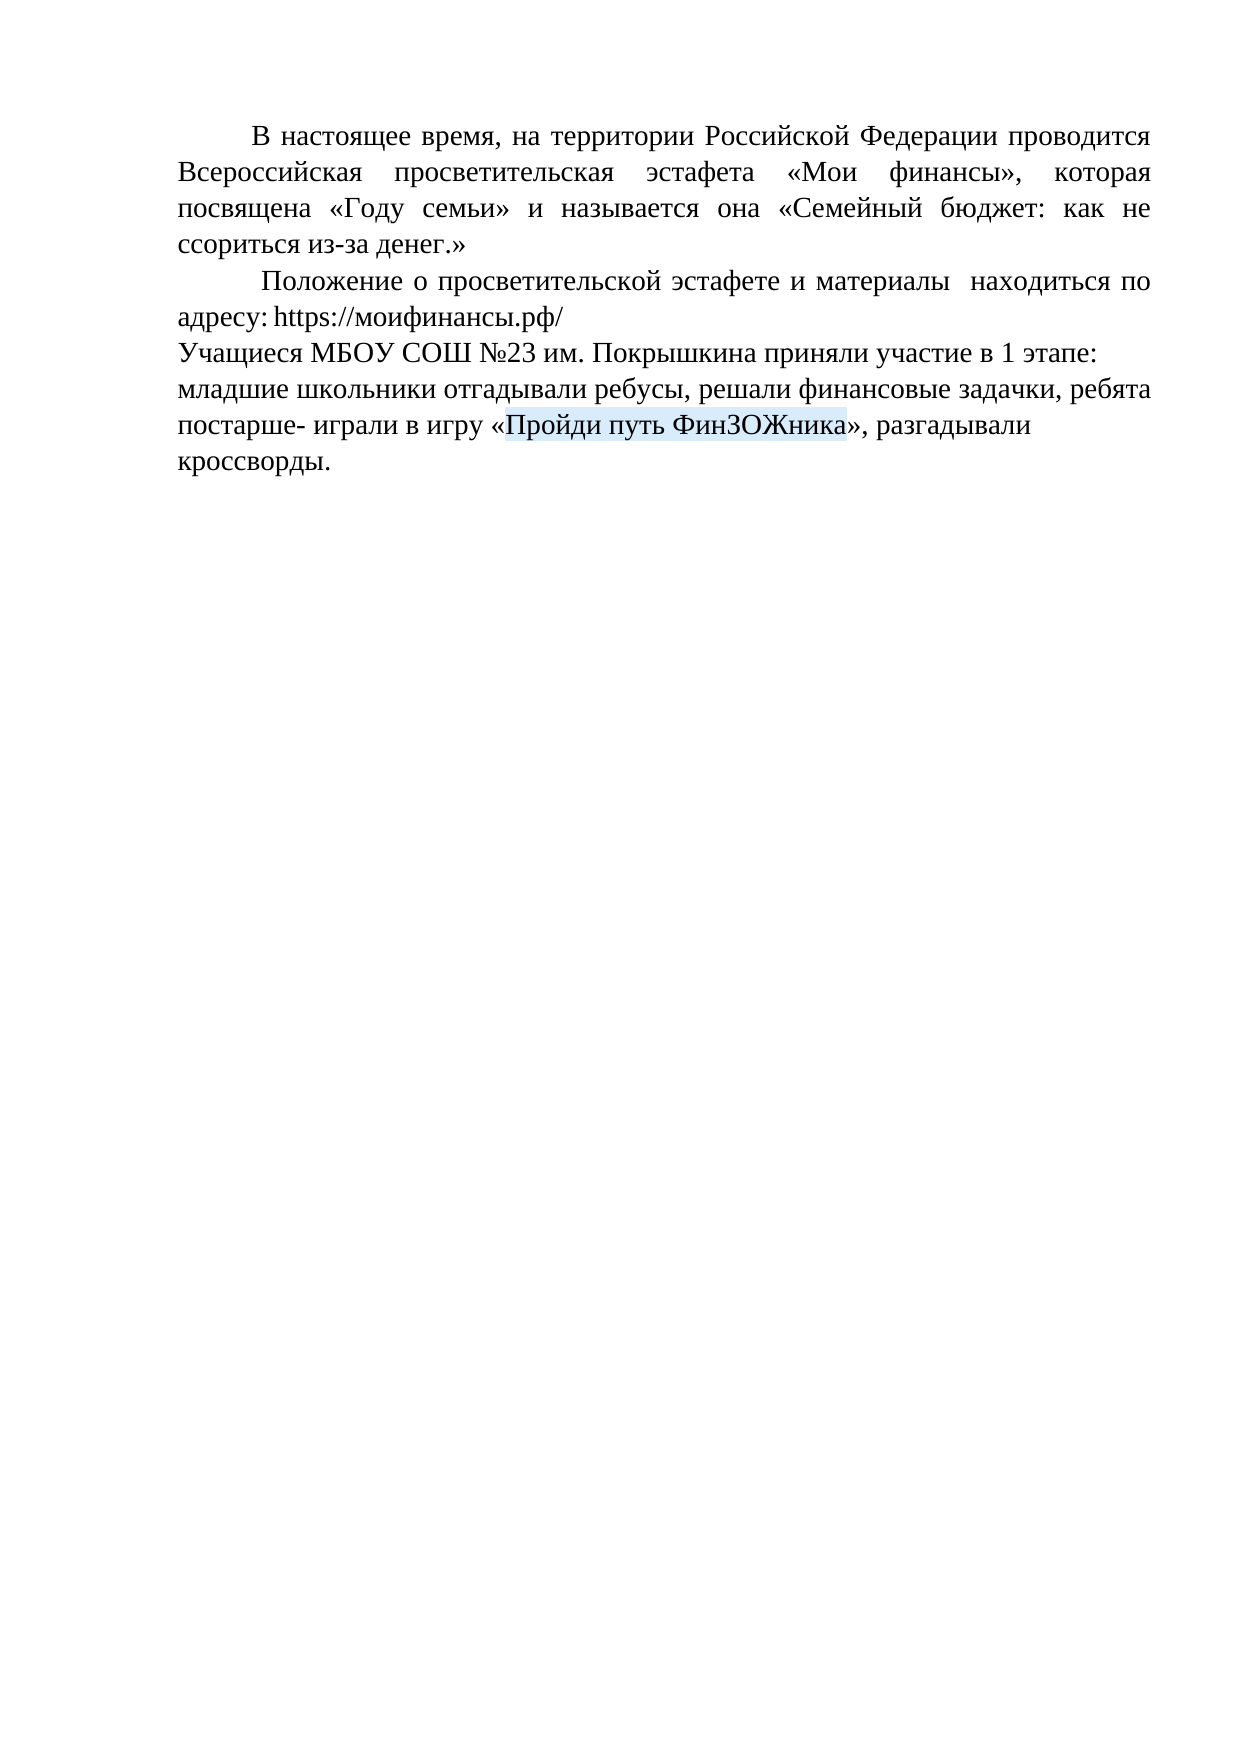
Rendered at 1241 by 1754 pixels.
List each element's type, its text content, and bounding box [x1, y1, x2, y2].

text Учащиеся МБОУ СОШ №23 им. Покрышкина приняли участие в 1 этапе: младшие школьники отгадывали ребусы, решали финансовые задачки, ребята постарше- играли в игру «Пройди путь ФинЗОЖника», разгадывали кроссворды. [177, 335, 1152, 477]
text В настоящее время, на территории Российской Федерации проводится Всероссийская просветительская эстафета «Мои финансы», которая посвящена «Году семьи» и называется она «Семейный бюджет: как не ссориться из-за денег.» [177, 118, 1152, 260]
text Положение о просветительской эстафете и материалы находиться по адресу: https://моифинансы.рф/ [177, 263, 1152, 332]
